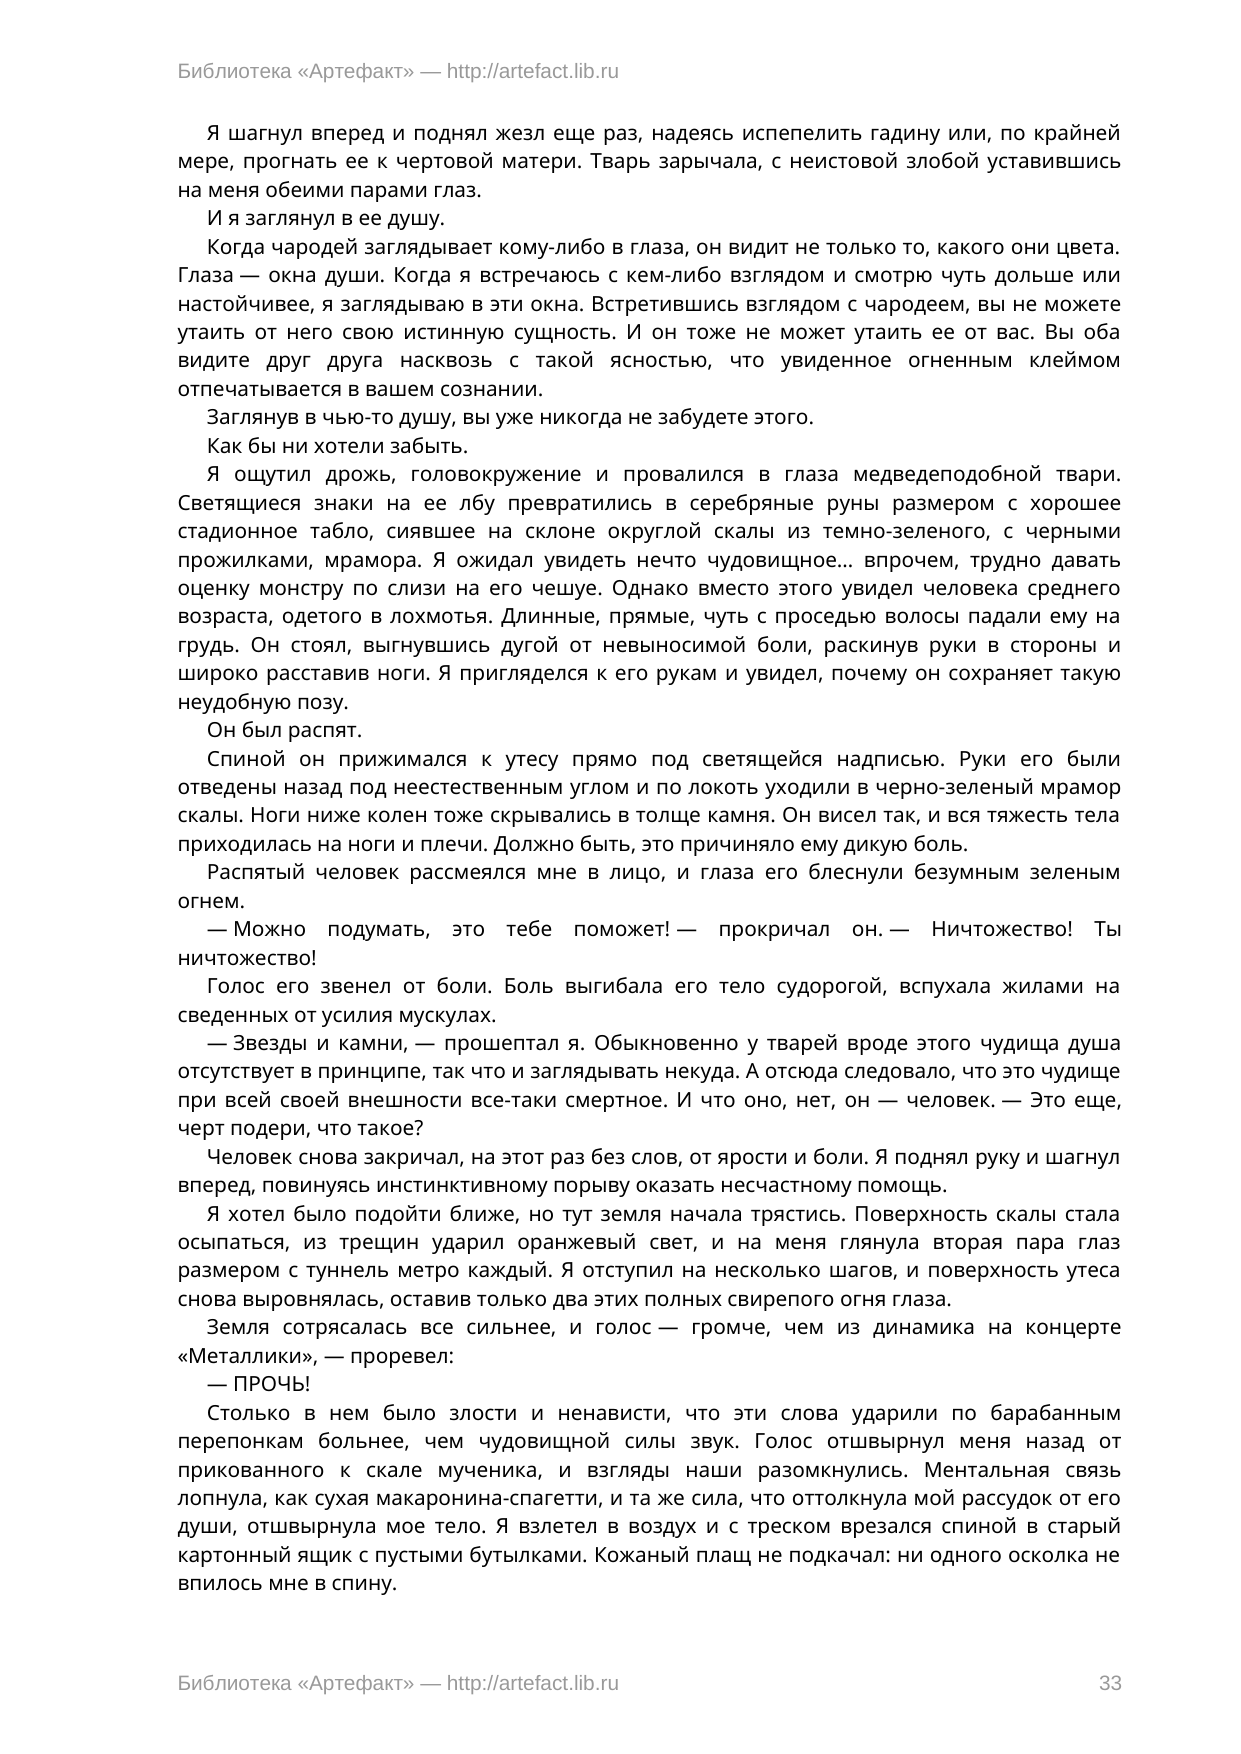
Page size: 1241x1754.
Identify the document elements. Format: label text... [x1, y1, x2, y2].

text Столько в нем было злости и ненависти, что эти слова ударили по барабанным перепонкам больнее, чем чудовищной силы звук. Голос отшвырнул меня назад от прикованного к скале мученика, и взгляды наши разомкнулись. Ментальная связь лопнула, как сухая макаронина-спагетти, и та же сила, что оттолкнула мой рассудок от его души, отшвырнула мое тело. Я взлетел в воздух и с треском врезался спиной в старый картонный ящик с пустыми бутылками. Кожаный плащ не подкачал: ни одного осколка не впилось мне в спину. [177, 1398, 1122, 1597]
text Я хотел было подойти ближе, но тут земля начала трястись. Поверхность скалы стала осыпаться, из трещин ударил оранжевый свет, и на меня глянула вторая пара глаз размером с туннель метро каждый. Я отступил на несколько шагов, и поверхность утеса снова выровнялась, оставив только два этих полных свирепого огня глаза. [177, 1199, 1122, 1312]
text Спиной он прижимался к утесу прямо под светящейся надписью. Руки его были отведены назад под неестественным углом и по локоть уходили в черно-зеленый мрамор скалы. Ноги ниже колен тоже скрывались в толще камня. Он висел так, и вся тяжесть тела приходилась на ноги и плечи. Должно быть, это причиняло ему дикую боль. [177, 744, 1122, 857]
text — ПРОЧЬ! [177, 1369, 1122, 1398]
text — Можно подумать, это тебе поможет! — прокричал он. — Ничтожество! Ты ничтожество! [177, 914, 1122, 971]
text И я заглянул в ее душу. [177, 203, 1122, 232]
text Земля сотрясалась все сильнее, и голос — громче, чем из динамика на концерте «Металлики», — проревел: [177, 1312, 1122, 1369]
text Он был распят. [177, 715, 1122, 744]
text Как бы ни хотели забыть. [177, 431, 1122, 459]
text Человек снова закричал, на этот раз без слов, от ярости и боли. Я поднял руку и шагнул вперед, повинуясь инстинктивному порыву оказать несчастному помощь. [177, 1142, 1122, 1199]
text Распятый человек рассмеялся мне в лицо, и глаза его блеснули безумным зеленым огнем. [177, 857, 1122, 914]
text Я ощутил дрожь, головокружение и провалился в глаза медведеподобной твари. Светящиеся знаки на ее лбу превратились в серебряные руны размером с хорошее стадионное табло, сиявшее на склоне округлой скалы из темно-зеленого, с черными прожилками, мрамора. Я ожидал увидеть нечто чудовищное… впрочем, трудно давать оценку монстру по слизи на его чешуе. Однако вместо этого увидел человека среднего возраста, одетого в лохмотья. Длинные, прямые, чуть с проседью волосы падали ему на грудь. Он стоял, выгнувшись дугой от невыносимой боли, раскинув руки в стороны и широко расставив ноги. Я пригляделся к его рукам и увидел, почему он сохраняет такую неудобную позу. [177, 459, 1122, 715]
text — Звезды и камни, — прошептал я. Обыкновенно у тварей вроде этого чудища душа отсутствует в принципе, так что и заглядывать некуда. А отсюда следовало, что это чудище при всей своей внешности все-таки смертное. И что оно, нет, он — человек. — Это еще, черт подери, что такое? [177, 1028, 1122, 1142]
text Я шагнул вперед и поднял жезл еще раз, надеясь испепелить гадину или, по крайней мере, прогнать ее к чертовой матери. Тварь зарычала, с неистовой злобой уставившись на меня обеими парами глаз. [177, 118, 1122, 203]
text Заглянув в чью-то душу, вы уже никогда не забудете этого. [177, 402, 1122, 431]
text Когда чародей заглядывает кому-либо в глаза, он видит не только то, какого они цвета. Глаза — окна души. Когда я встречаюсь с кем-либо взглядом и смотрю чуть дольше или настойчивее, я заглядываю в эти окна. Встретившись взглядом с чародеем, вы не можете утаить от него свою истинную сущность. И он тоже не может утаить ее от вас. Вы оба видите друг друга насквозь с такой ясностью, что увиденное огненным клеймом отпечатывается в вашем сознании. [177, 232, 1122, 402]
text Голос его звенел от боли. Боль выгибала его тело судорогой, вспухала жилами на сведенных от усилия мускулах. [177, 971, 1122, 1028]
